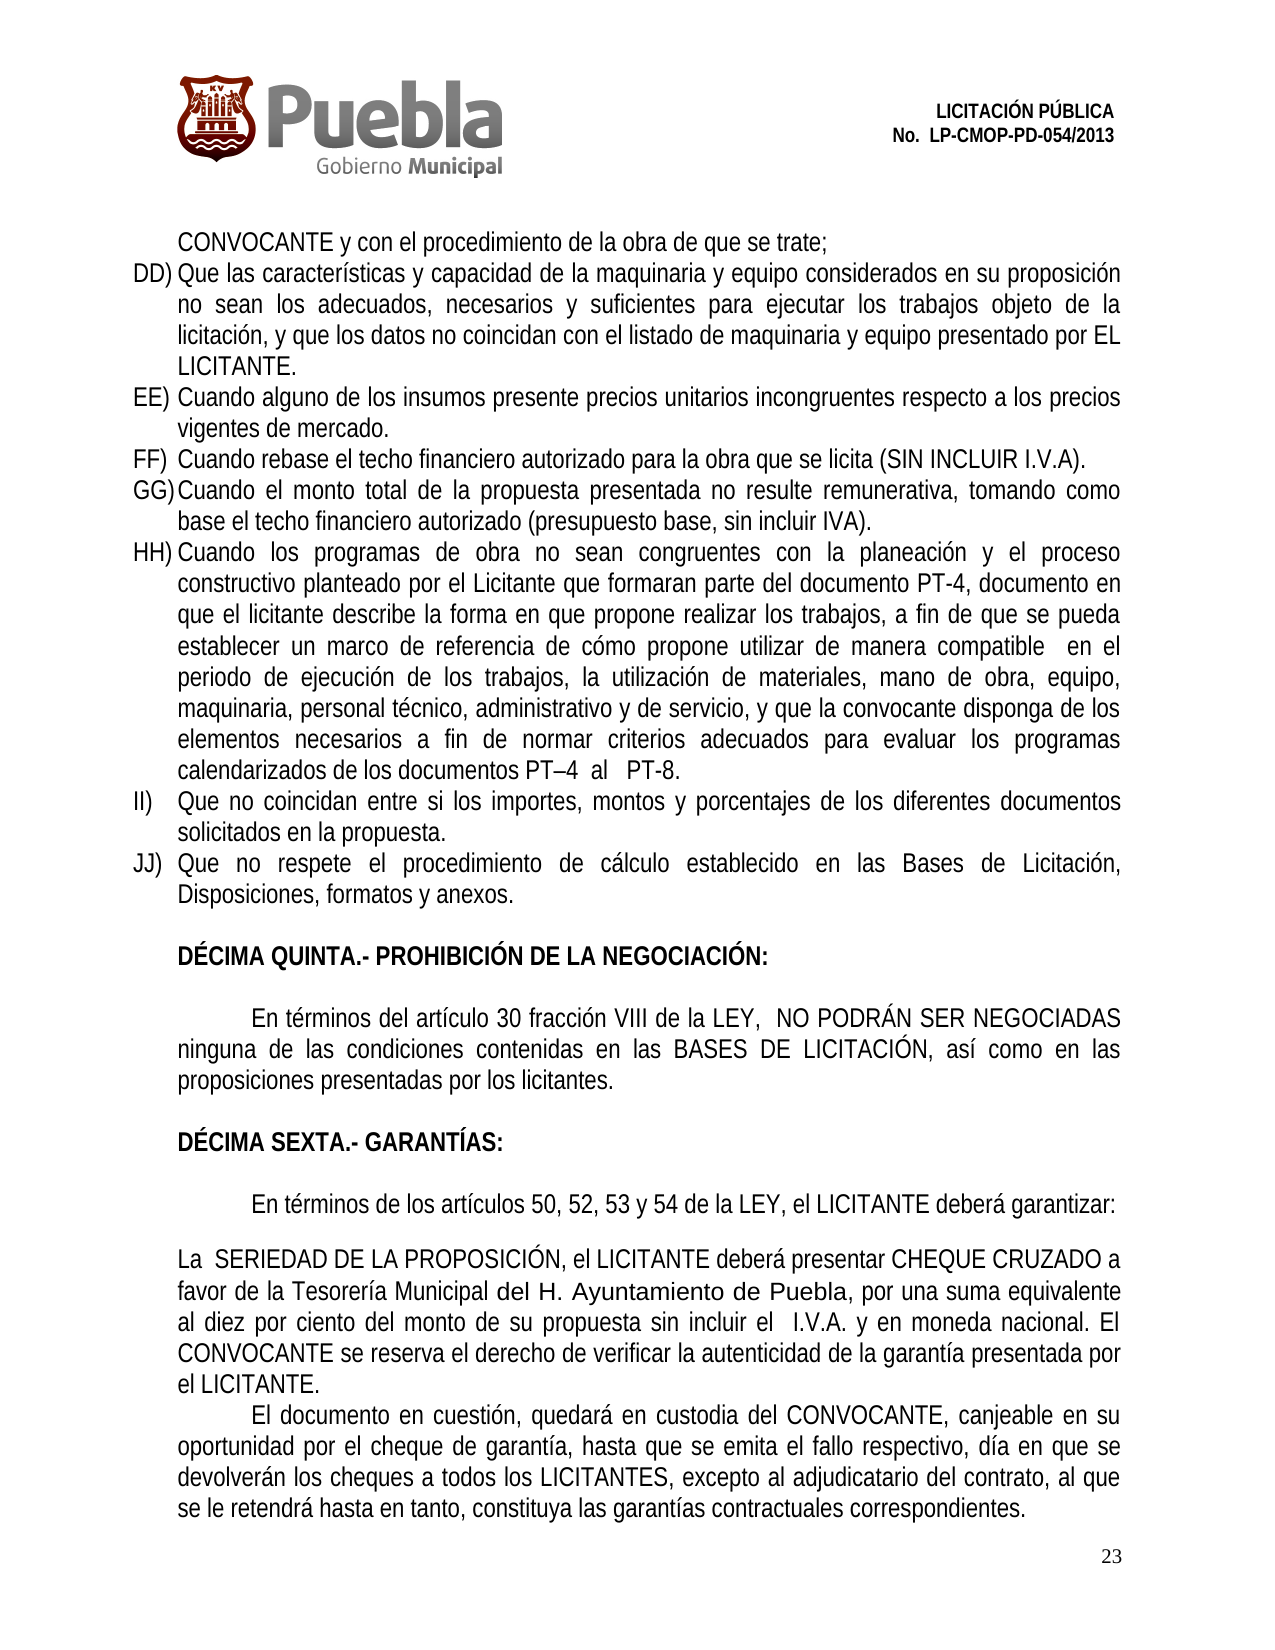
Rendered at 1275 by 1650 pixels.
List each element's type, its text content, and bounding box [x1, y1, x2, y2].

list Cuando alguno de los insumos presente precios unitarios incongruentes respecto a los precios vigentes de mercado. [133, 381, 1122, 443]
list Que no respete el procedimiento de cálculo establecido en las Bases de Licitación, Disposiciones, formatos y anexos. [133, 847, 1122, 909]
text El documento en cuestión, quedará en custodia del CONVOCANTE, canjeable en su oportunidad por el cheque de garantía, hasta que se emita el fallo respectivo, día en que se devolverán los cheques a todos los LICITANTES, excepto al adjudicatario del contrato, al que se le retendrá hasta en tanto, constituya las garantías contractuales correspondientes. [177, 1399, 1122, 1523]
list Cuando el monto total de la propuesta presentada no resulte remunerativa, tomando como base el techo financiero autorizado (presupuesto base, sin incluir IVA). [133, 474, 1122, 537]
list Cuando rebase el techo financiero autorizado para la obra que se licita (SIN INCLUIR I.V.A). [133, 443, 1122, 474]
text DÉCIMA QUINTA.- PROHIBICIÓN DE LA NEGOCIACIÓN: [177, 940, 1122, 971]
list Que no coincidan entre si los importes, montos y porcentajes de los diferentes documentos solicitados en la propuesta. [133, 785, 1122, 847]
text En términos del artículo 30 fracción VIII de la LEY, NO PODRÁN SER NEGOCIADAS ninguna de las condiciones contenidas en las BASES DE LICITACIÓN, así como en las proposiciones presentadas por los licitantes. [177, 1002, 1122, 1095]
text En términos de los artículos 50, 52, 53 y 54 de la LEY, el LICITANTE deberá garantizar: [177, 1188, 1122, 1219]
text La SERIEDAD DE LA PROPOSICIÓN, el LICITANTE deberá presentar CHEQUE CRUZADO a favor de la Tesorería Municipal del H. Ayuntamiento de Puebla, por una suma equivalente al diez por ciento del monto de su propuesta sin incluir el I.V.A. y en moneda nacional. El CONVOCANTE se reserva el derecho de verificar la autenticidad de la garantía presentada por el LICITANTE. [177, 1243, 1122, 1399]
list Cuando los programas de obra no sean congruentes con la planeación y el proceso constructivo planteado por el Licitante que formaran parte del documento PT-4, documento en que el licitante describe la forma en que propone realizar los trabajos, a fin de que se pueda establecer un marco de referencia de cómo propone utilizar de manera compatible en el periodo de ejecución de los trabajos, la utilización de materiales, mano de obra, equipo, maquinaria, personal técnico, administrativo y de servicio, y que la convocante disponga de los elementos necesarios a fin de normar criterios adecuados para evaluar los programas calendarizados de los documentos PT–4 al PT-8. [133, 537, 1122, 785]
list Que las características y capacidad de la maquinaria y equipo considerados en su proposición no sean los adecuados, necesarios y suficientes para ejecutar los trabajos objeto de la licitación, y que los datos no coincidan con el listado de maquinaria y equipo presentado por EL LICITANTE. [133, 257, 1122, 381]
picture [177, 75, 502, 178]
text DÉCIMA SEXTA.- GARANTÍAS: [177, 1126, 1122, 1157]
